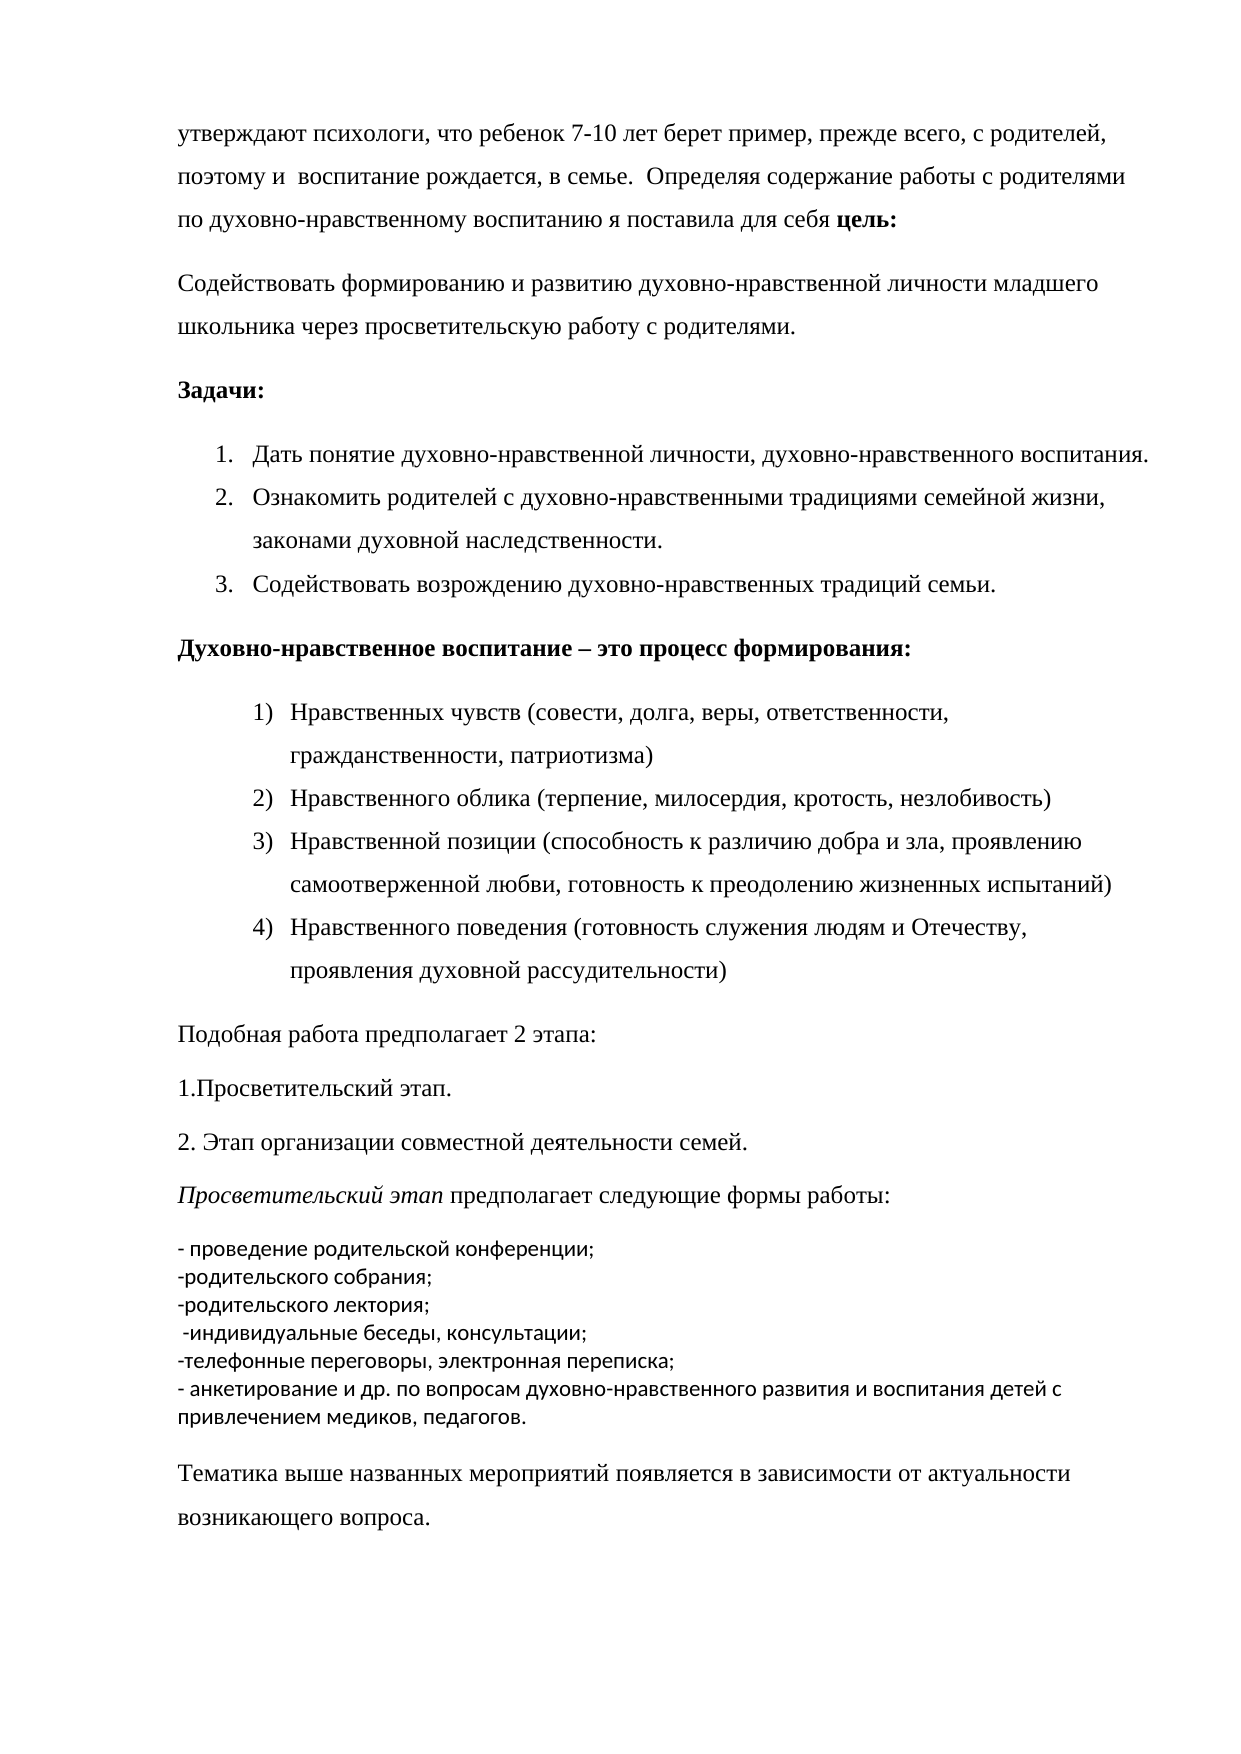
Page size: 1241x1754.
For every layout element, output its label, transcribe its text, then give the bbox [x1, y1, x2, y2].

text Задачи: [177, 375, 1152, 404]
list Ознакомить родителей с духовно-нравственными традициями семейной жизни, законами духовной наследственности. [215, 482, 1152, 554]
text 2. Этап организации совместной деятельности семей. [177, 1127, 1152, 1156]
text Содействовать формированию и развитию духовно-нравственной личности младшего школьника через просветительскую работу с родителями. [177, 268, 1152, 340]
list Содействовать возрождению духовно-нравственных традиций семьи. [215, 569, 1152, 597]
text Просветительский этап предполагает следующие формы работы: [177, 1181, 1152, 1209]
text Тематика выше названных мероприятий появляется в зависимости от актуальности возникающего вопроса. [177, 1458, 1152, 1530]
text - проведение родительской конференции; [177, 1234, 1152, 1262]
text -родительского лектория; [177, 1290, 1152, 1318]
text - анкетирование и др. по вопросам духовно-нравственного развития и воспитания детей с привлечением медиков, педагогов. [177, 1374, 1152, 1431]
text Духовно-нравственное воспитание – это процесс формирования: [177, 633, 1152, 661]
list Нравственной позиции (способность к различию добра и зла, проявлению самоотверженной любви, готовность к преодолению жизненных испытаний) [252, 826, 1152, 898]
text Подобная работа предполагает 2 этапа: [177, 1019, 1152, 1048]
text -индивидуальные беседы, консультации; [177, 1318, 1152, 1346]
list Нравственных чувств (совести, долга, веры, ответственности, гражданственности, патриотизма) [252, 697, 1152, 768]
list Дать понятие духовно-нравственной личности, духовно-нравственного воспитания. [215, 439, 1152, 468]
list Нравственного облика (терпение, милосердия, кротость, незлобивость) [252, 783, 1152, 812]
text -телефонные переговоры, электронная переписка; [177, 1346, 1152, 1374]
text 1.Просветительский этап. [177, 1073, 1152, 1102]
text -родительского собрания; [177, 1262, 1152, 1290]
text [177, 118, 1152, 233]
list Нравственного поведения (готовность служения людям и Отечеству, проявления духовной рассудительности) [252, 912, 1152, 984]
